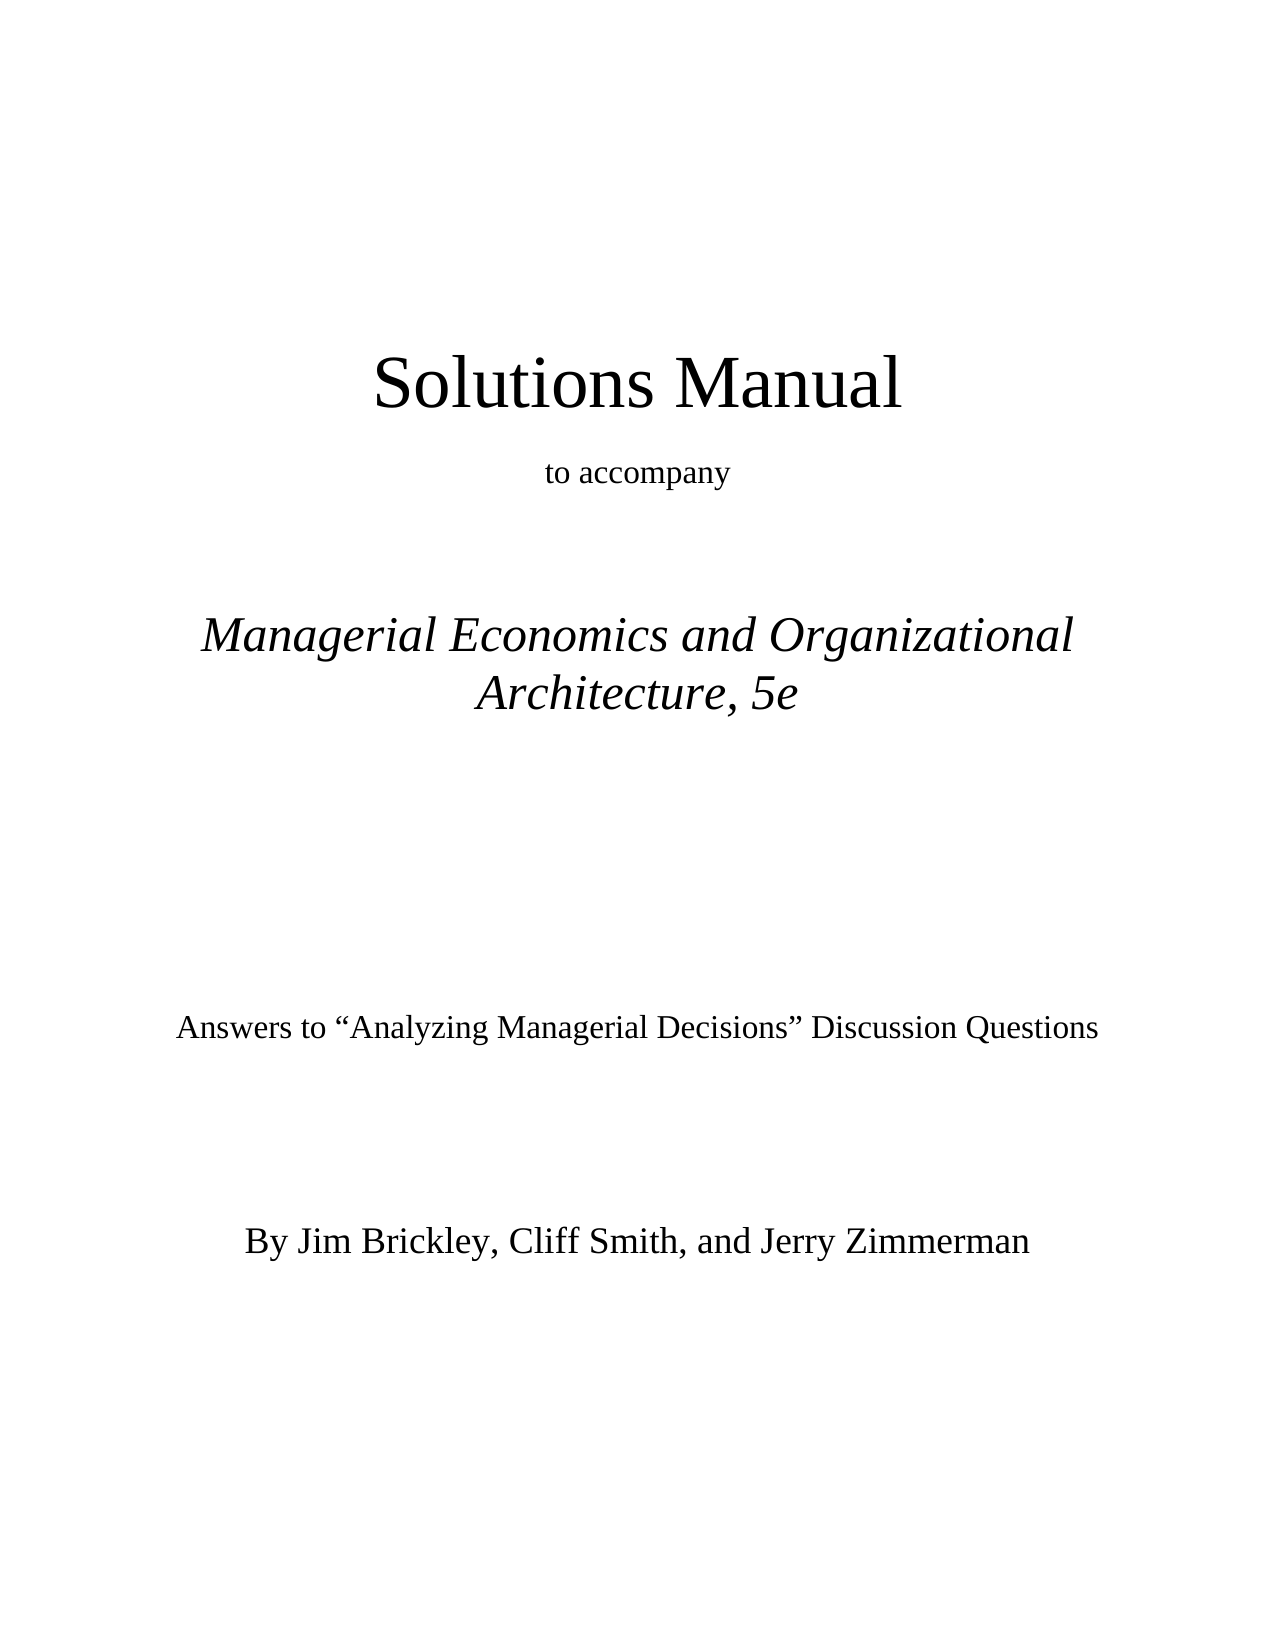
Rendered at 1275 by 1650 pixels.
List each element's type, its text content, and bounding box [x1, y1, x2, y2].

text By Jim Brickley, Cliff Smith, and Jerry Zimmerman [150, 1218, 1125, 1262]
text Solutions Manual [150, 337, 1125, 423]
text Managerial Economics and Organizational Architecture, 5e [150, 605, 1125, 720]
text to accompany [150, 452, 1125, 490]
text Answers to “Analyzing Managerial Decisions” Discussion Questions [150, 1008, 1125, 1046]
